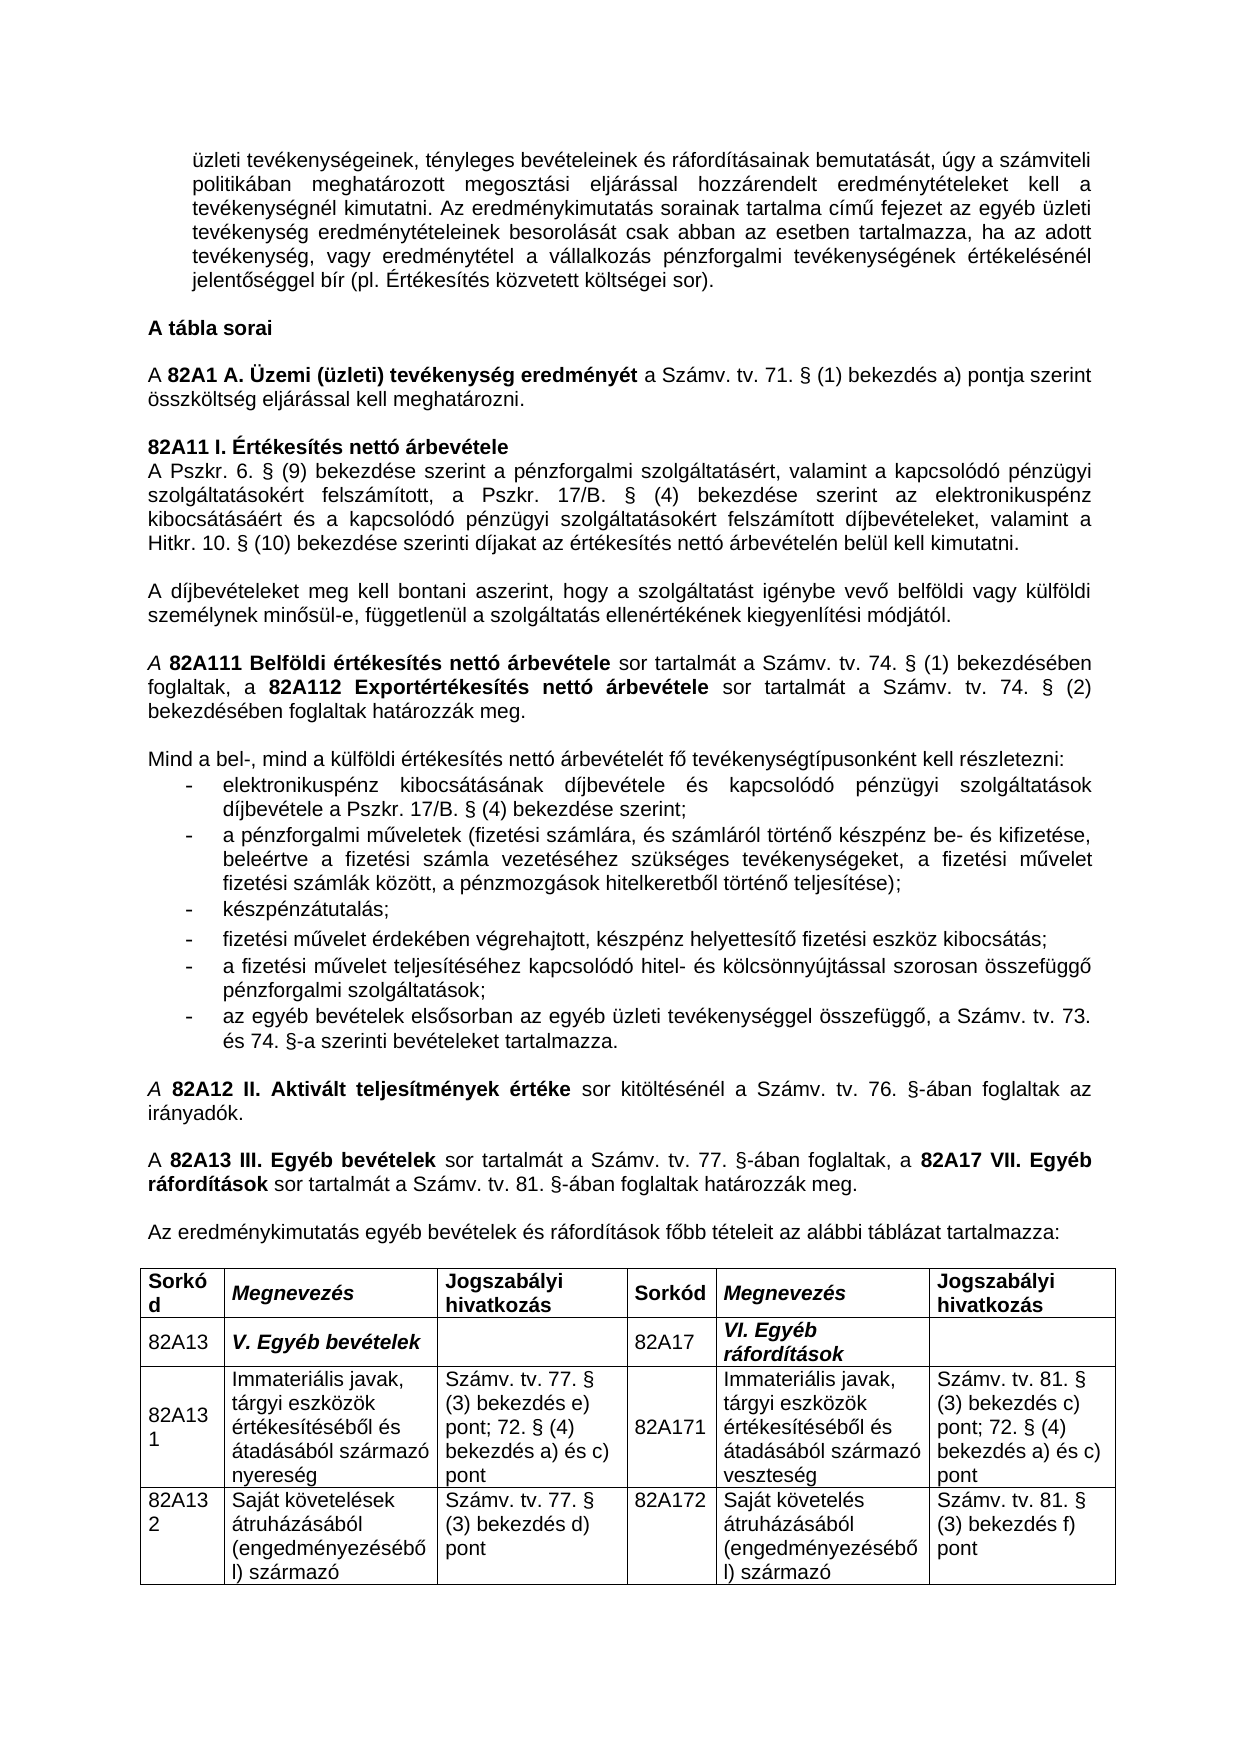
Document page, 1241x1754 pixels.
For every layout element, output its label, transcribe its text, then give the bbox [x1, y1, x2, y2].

table_cell 82A13 [141, 1318, 224, 1366]
list a fizetési művelet teljesítéséhez kapcsolódó hitel- és kölcsönnyújtással szorosan összefüggő pénzforgalmi szolgáltatások; [185, 952, 1092, 1002]
table_cell Immateriális javak, tárgyi eszközök értékesítéséből és átadásából származó veszteség [717, 1367, 929, 1487]
table_header Megnevezés [225, 1269, 437, 1317]
list készpénzátutalás; [185, 895, 1092, 922]
table_cell 82A132 [141, 1488, 224, 1584]
text Mind a bel-, mind a külföldi értékesítés nettó árbevételét fő tevékenységtípusonként kell részletezni: [148, 747, 1092, 771]
table_cell [930, 1318, 1115, 1366]
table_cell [438, 1488, 627, 1584]
text A Pszkr. 6. § (9) bekezdése szerint a pénzforgalmi szolgáltatásért, valamint a kapcsolódó pénzügyi szolgáltatásokért felszámított, a Pszkr. 17/B. § (4) bekezdése szerint az elektronikuspénz kibocsátásáért és a kapcsolódó pénzügyi szolgáltatásokért felszámított díjbevételeket, valamint a Hitkr. 10. § (10) bekezdése szerinti díjakat az értékesítés nettó árbevételén belül kell kimutatni. [148, 459, 1092, 555]
table_header Jogszabályi hivatkozás [438, 1269, 627, 1317]
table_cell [930, 1488, 1115, 1584]
text Az eredménykimutatás egyéb bevételek és ráfordítások főbb tételeit az alábbi táblázat tartalmazza: [148, 1220, 1092, 1244]
text A 82A1 A. Üzemi (üzleti) tevékenység eredményét a Számv. tv. 71. § (1) bekezdés a) pontja szerint összköltség eljárással kell meghatározni. [148, 363, 1092, 411]
table_cell [438, 1318, 627, 1366]
table_header Jogszabályi hivatkozás [930, 1269, 1115, 1317]
table_header Sorkód [628, 1269, 716, 1317]
list a pénzforgalmi műveletek (fizetési számlára, és számláról történő készpénz be- és kifizetése, beleértve a fizetési számla vezetéséhez szükséges tevékenységeket, a fizetési művelet fizetési számlák között, a pénzmozgások hitelkeretből történő teljesítése); [185, 821, 1092, 895]
table_cell 82A171 [628, 1367, 716, 1487]
list fizetési művelet érdekében végrehajtott, készpénz helyettesítő fizetési eszköz kibocsátás; [185, 925, 1092, 952]
table_cell 82A17 [628, 1318, 716, 1366]
list az egyéb bevételek elsősorban az egyéb üzleti tevékenységgel összefüggő, a Számv. tv. 73. és 74. §-a szerinti bevételeket tartalmazza. [185, 1002, 1092, 1052]
text A díjbevételeket meg kell bontani aszerint, hogy a szolgáltatást igénybe vevő belföldi vagy külföldi személynek minősül-e, függetlenül a szolgáltatás ellenértékének kiegyenlítési módjától. [148, 579, 1092, 627]
table_header Sorkód [141, 1269, 224, 1317]
table_cell 82A172 [628, 1488, 716, 1584]
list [154, 148, 1092, 291]
text A tábla sorai [148, 315, 1092, 339]
text 82A11 I. Értékesítés nettó árbevétele [148, 435, 1092, 459]
table_header Megnevezés [717, 1269, 929, 1317]
table_cell V. Egyéb bevételek [225, 1318, 437, 1366]
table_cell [225, 1488, 437, 1584]
table_cell 82A131 [141, 1367, 224, 1487]
table_cell VI. Egyéb ráfordítások [717, 1318, 929, 1366]
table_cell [717, 1488, 929, 1584]
text A 82A12 II. Aktivált teljesítmények értéke sor kitöltésénél a Számv. tv. 76. §-ában foglaltak az irányadók. [148, 1076, 1092, 1124]
table_cell Számv. tv. 81. § (3) bekezdés c) pont; 72. § (4) bekezdés a) és c) pont [930, 1367, 1115, 1487]
text A 82A13 III. Egyéb bevételek sor tartalmát a Számv. tv. 77. §-ában foglaltak, a 82A17 VII. Egyéb ráfordítások sor tartalmát a Számv. tv. 81. §-ában foglaltak határozzák meg. [148, 1148, 1092, 1196]
text A 82A111 Belföldi értékesítés nettó árbevétele sor tartalmát a Számv. tv. 74. § (1) bekezdésében foglaltak, a 82A112 Exportértékesítés nettó árbevétele sor tartalmát a Számv. tv. 74. § (2) bekezdésében foglaltak határozzák meg. [148, 651, 1092, 723]
table_cell Számv. tv. 77. § (3) bekezdés e) pont; 72. § (4) bekezdés a) és c) pont [438, 1367, 627, 1487]
table_cell Immateriális javak, tárgyi eszközök értékesítéséből és átadásából származó nyereség [225, 1367, 437, 1487]
list elektronikuspénz kibocsátásának díjbevétele és kapcsolódó pénzügyi szolgáltatások díjbevétele a Pszkr. 17/B. § (4) bekezdése szerint; [185, 771, 1092, 821]
